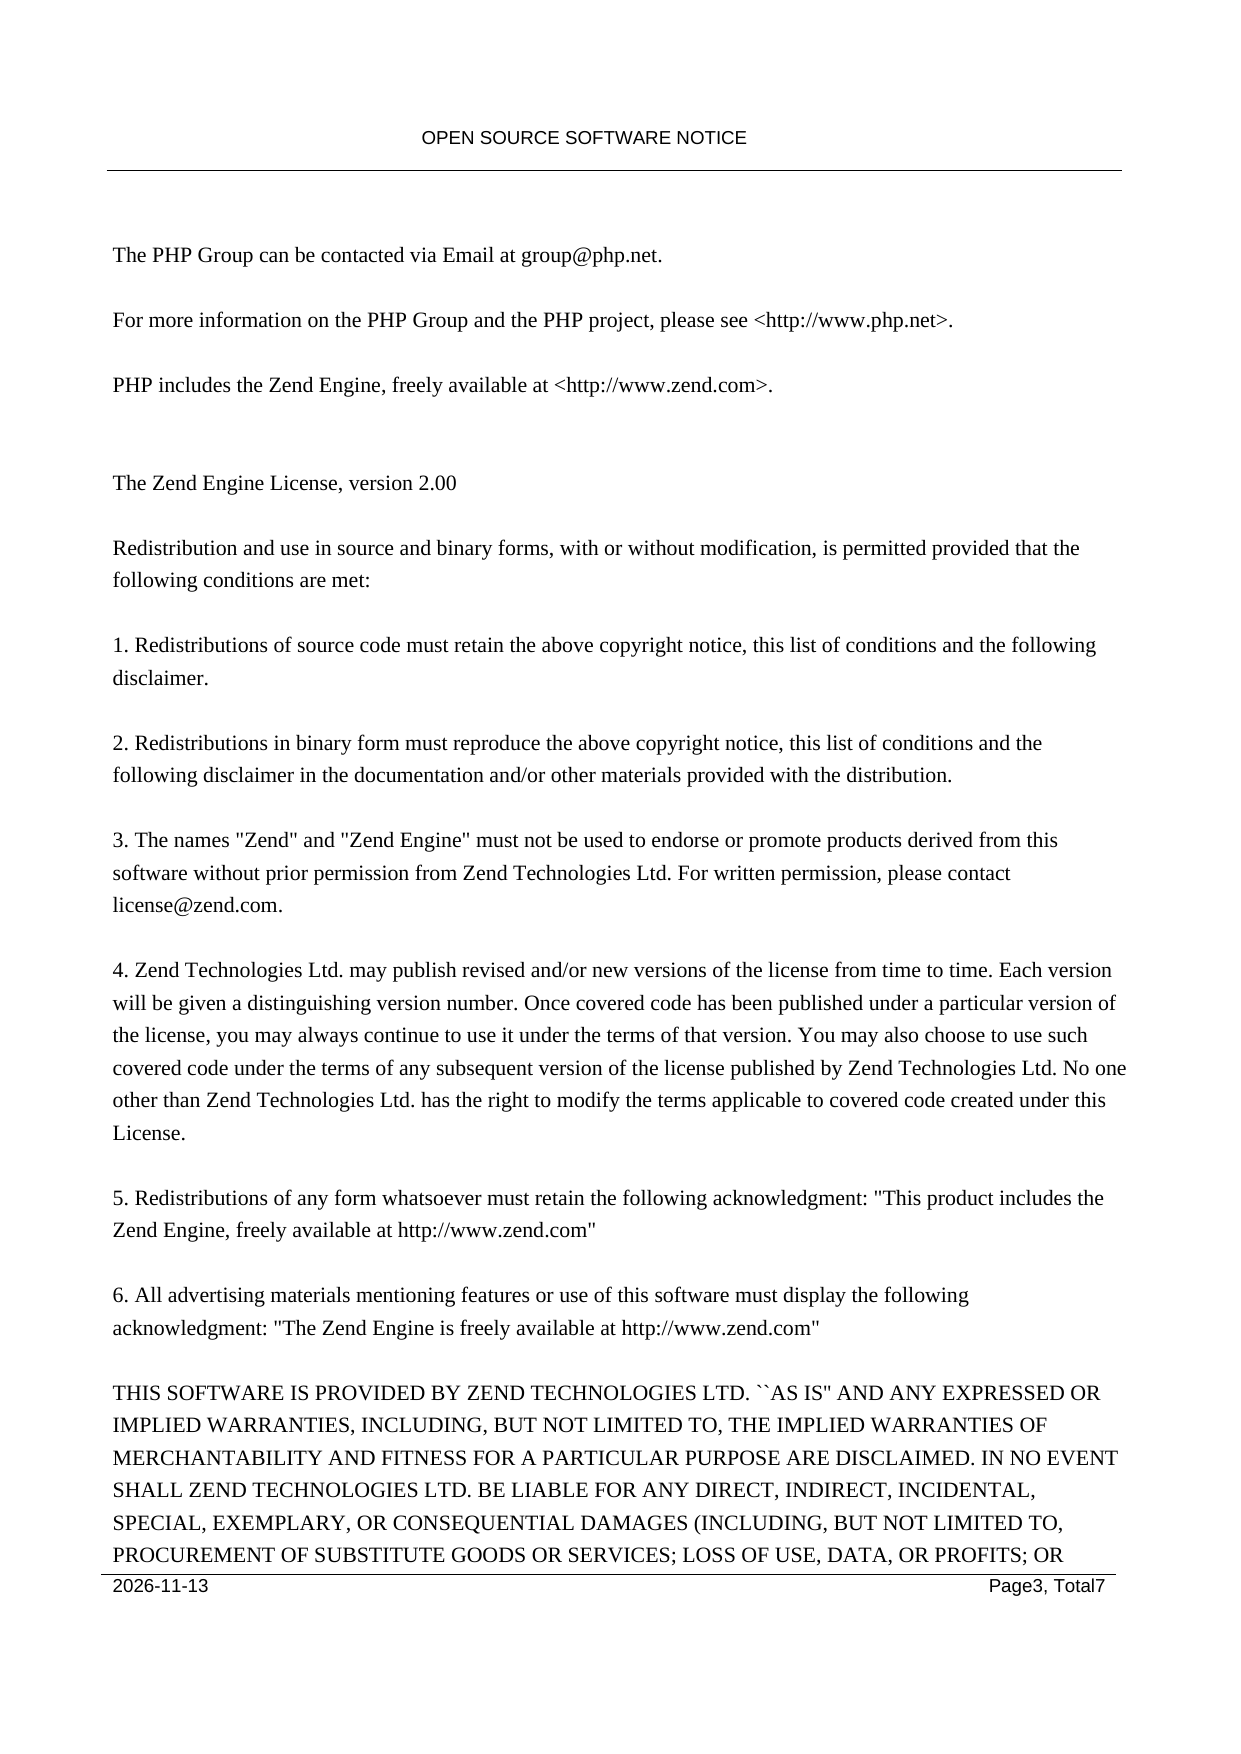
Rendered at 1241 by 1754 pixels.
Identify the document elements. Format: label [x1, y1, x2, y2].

text [112, 206, 1128, 1571]
